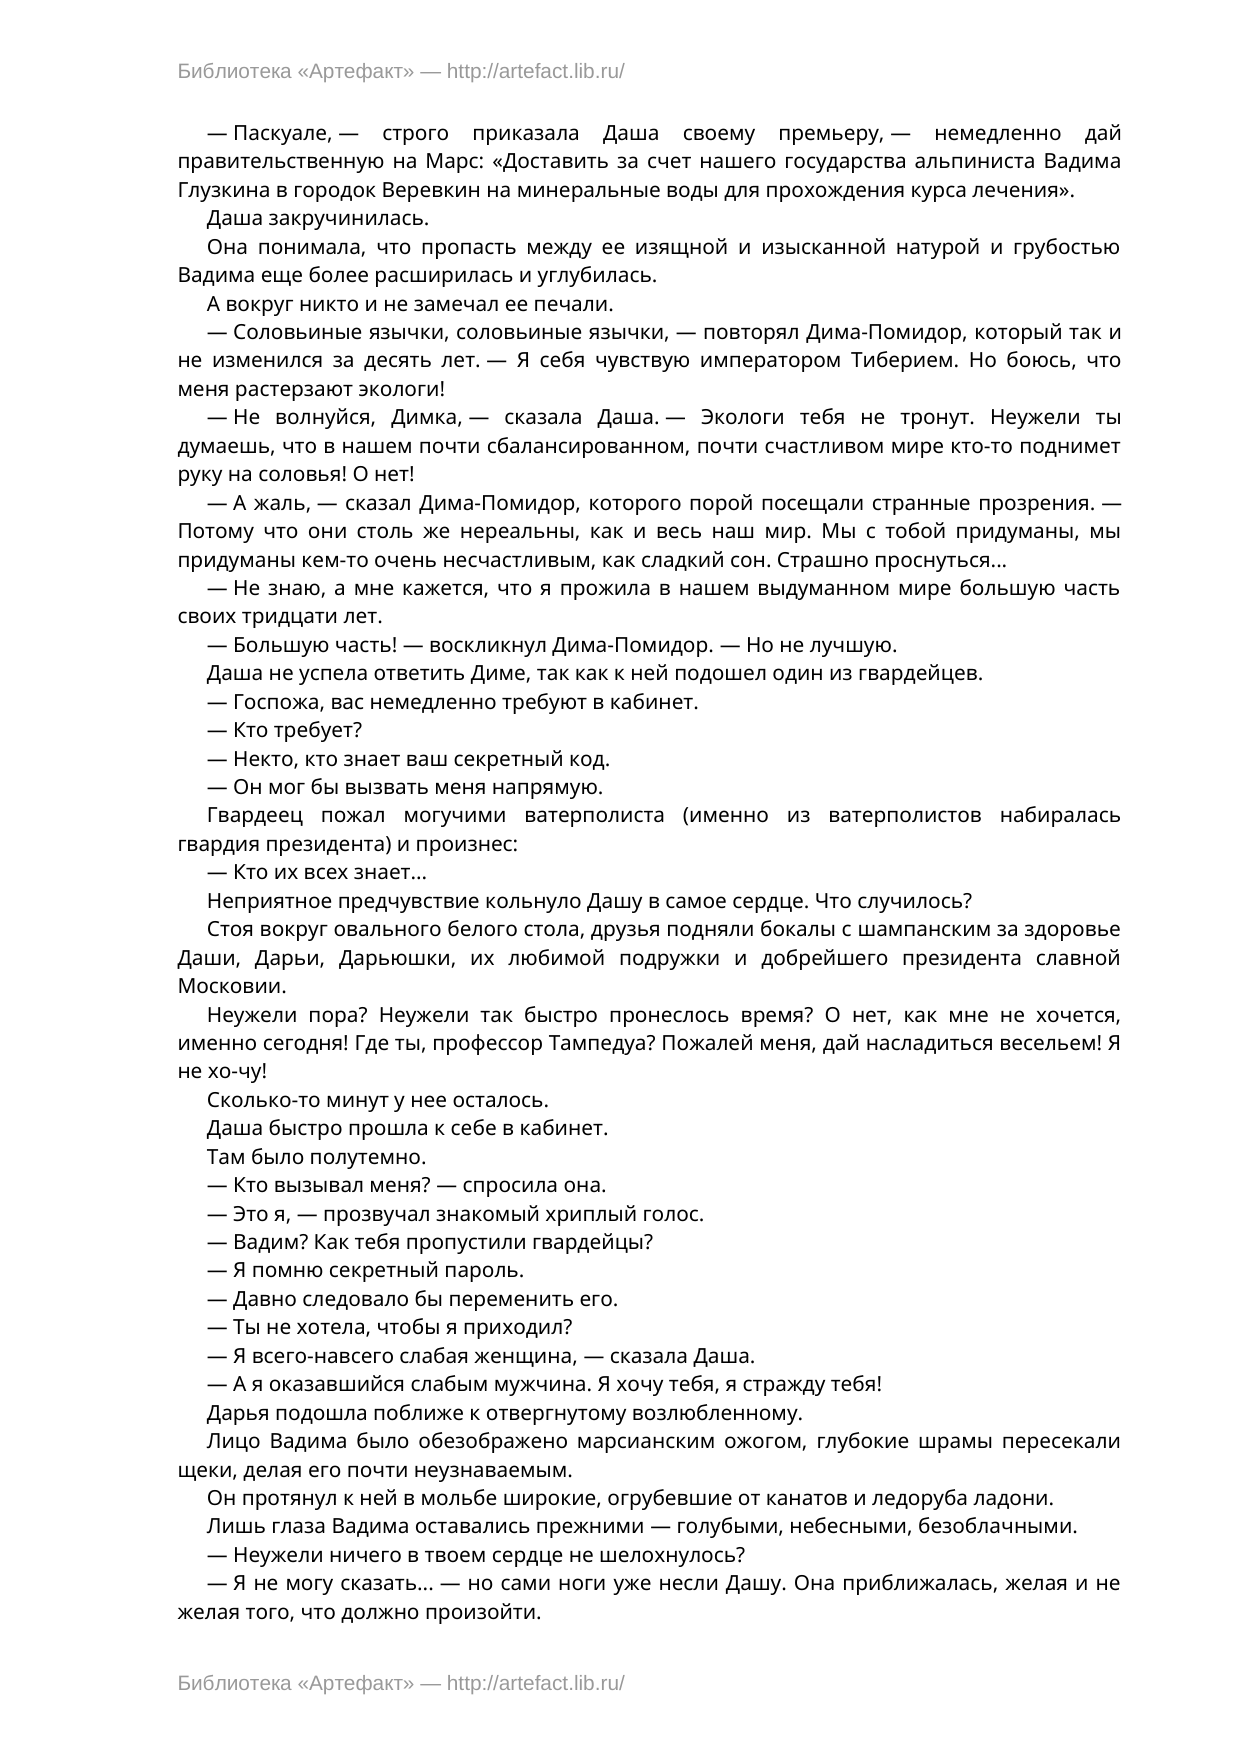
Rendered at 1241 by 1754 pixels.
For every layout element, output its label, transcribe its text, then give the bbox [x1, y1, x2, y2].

text — Соловьиные язычки, соловьиные язычки, — повторял Дима-Помидор, который так и не изменился за десять лет. — Я себя чувствую императором Тиберием. Но боюсь, что меня растерзают экологи! [177, 317, 1122, 402]
text — Не знаю, а мне кажется, что я прожила в нашем выдуманном мире большую часть своих тридцати лет. [177, 573, 1122, 630]
text А вокруг никто и не замечал ее печали. [177, 289, 1122, 317]
text — Не волнуйся, Димка, — сказала Даша. — Экологи тебя не тронут. Неужели ты думаешь, что в нашем почти сбалансированном, почти счастливом мире кто-то поднимет руку на соловья! О нет! [177, 402, 1122, 488]
text Сколько-то минут у нее осталось. [177, 1085, 1122, 1113]
text Даша быстро прошла к себе в кабинет. [177, 1113, 1122, 1142]
text — Я всего-навсего слабая женщина, — сказала Даша. [177, 1341, 1122, 1369]
text — Кто их всех знает... [177, 857, 1122, 886]
text Дарья подошла поближе к отвергнутому возлюбленному. [177, 1398, 1122, 1426]
text Неприятное предчувствие кольнуло Дашу в самое сердце. Что случилось? [177, 886, 1122, 914]
text Он протянул к ней в мольбе широкие, огрубевшие от канатов и ледоруба ладони. [177, 1483, 1122, 1512]
text Она понимала, что пропасть между ее изящной и изысканной натурой и грубостью Вадима еще более расширилась и углубилась. [177, 232, 1122, 289]
text Стоя вокруг овального белого стола, друзья подняли бокалы с шампанским за здоровье Даши, Дарьи, Дарьюшки, их любимой подружки и добрейшего президента славной Московии. [177, 914, 1122, 1000]
text Лишь глаза Вадима оставались прежними — голубыми, небесными, безоблачными. [177, 1512, 1122, 1540]
text — Кто вызывал меня? — спросила она. [177, 1170, 1122, 1199]
text — Большую часть! — воскликнул Дима-Помидор. — Но не лучшую. [177, 630, 1122, 658]
text — Он мог бы вызвать меня напрямую. [177, 772, 1122, 801]
text — Кто требует? [177, 715, 1122, 744]
text Даша не успела ответить Диме, так как к ней подошел один из гвардейцев. [177, 658, 1122, 687]
text Лицо Вадима было обезображено марсианским ожогом, глубокие шрамы пересекали щеки, делая его почти неузнаваемым. [177, 1426, 1122, 1483]
text — А жаль, — сказал Дима-Помидор, которого порой посещали странные прозрения. — Потому что они столь же нереальны, как и весь наш мир. Мы с тобой придуманы, мы придуманы кем-то очень несчастливым, как сладкий сон. Страшно проснуться... [177, 488, 1122, 573]
text — Вадим? Как тебя пропустили гвардейцы? [177, 1227, 1122, 1256]
text — Некто, кто знает ваш секретный код. [177, 744, 1122, 772]
text — Ты не хотела, чтобы я приходил? [177, 1312, 1122, 1341]
text — Давно следовало бы переменить его. [177, 1284, 1122, 1312]
text — Госпожа, вас немедленно требуют в кабинет. [177, 687, 1122, 715]
text — А я оказавшийся слабым мужчина. Я хочу тебя, я стражду тебя! [177, 1369, 1122, 1398]
text Гвардеец пожал могучими ватерполиста (именно из ватерполистов набиралась гвардия президента) и произнес: [177, 801, 1122, 857]
text — Неужели ничего в твоем сердце не шелохнулось? [177, 1540, 1122, 1568]
text Даша закручинилась. [177, 203, 1122, 232]
text — Паскуале, — строго приказала Даша своему премьеру, — немедленно дай правительственную на Марс: «Доставить за счет нашего государства альпиниста Вадима Глузкина в городок Веревкин на минеральные воды для прохождения курса лечения». [177, 118, 1122, 203]
text Неужели пора? Неужели так быстро пронеслось время? О нет, как мне не хочется, именно сегодня! Где ты, профессор Тампедуа? Пожалей меня, дай насладиться весельем! Я не хо-чу! [177, 1000, 1122, 1085]
text — Я помню секретный пароль. [177, 1256, 1122, 1284]
text — Это я, — прозвучал знакомый хриплый голос. [177, 1199, 1122, 1227]
text — Я не могу сказать... — но сами ноги уже несли Дашу. Она приближалась, желая и не желая того, что должно произойти. [177, 1568, 1122, 1625]
text Там было полутемно. [177, 1142, 1122, 1170]
